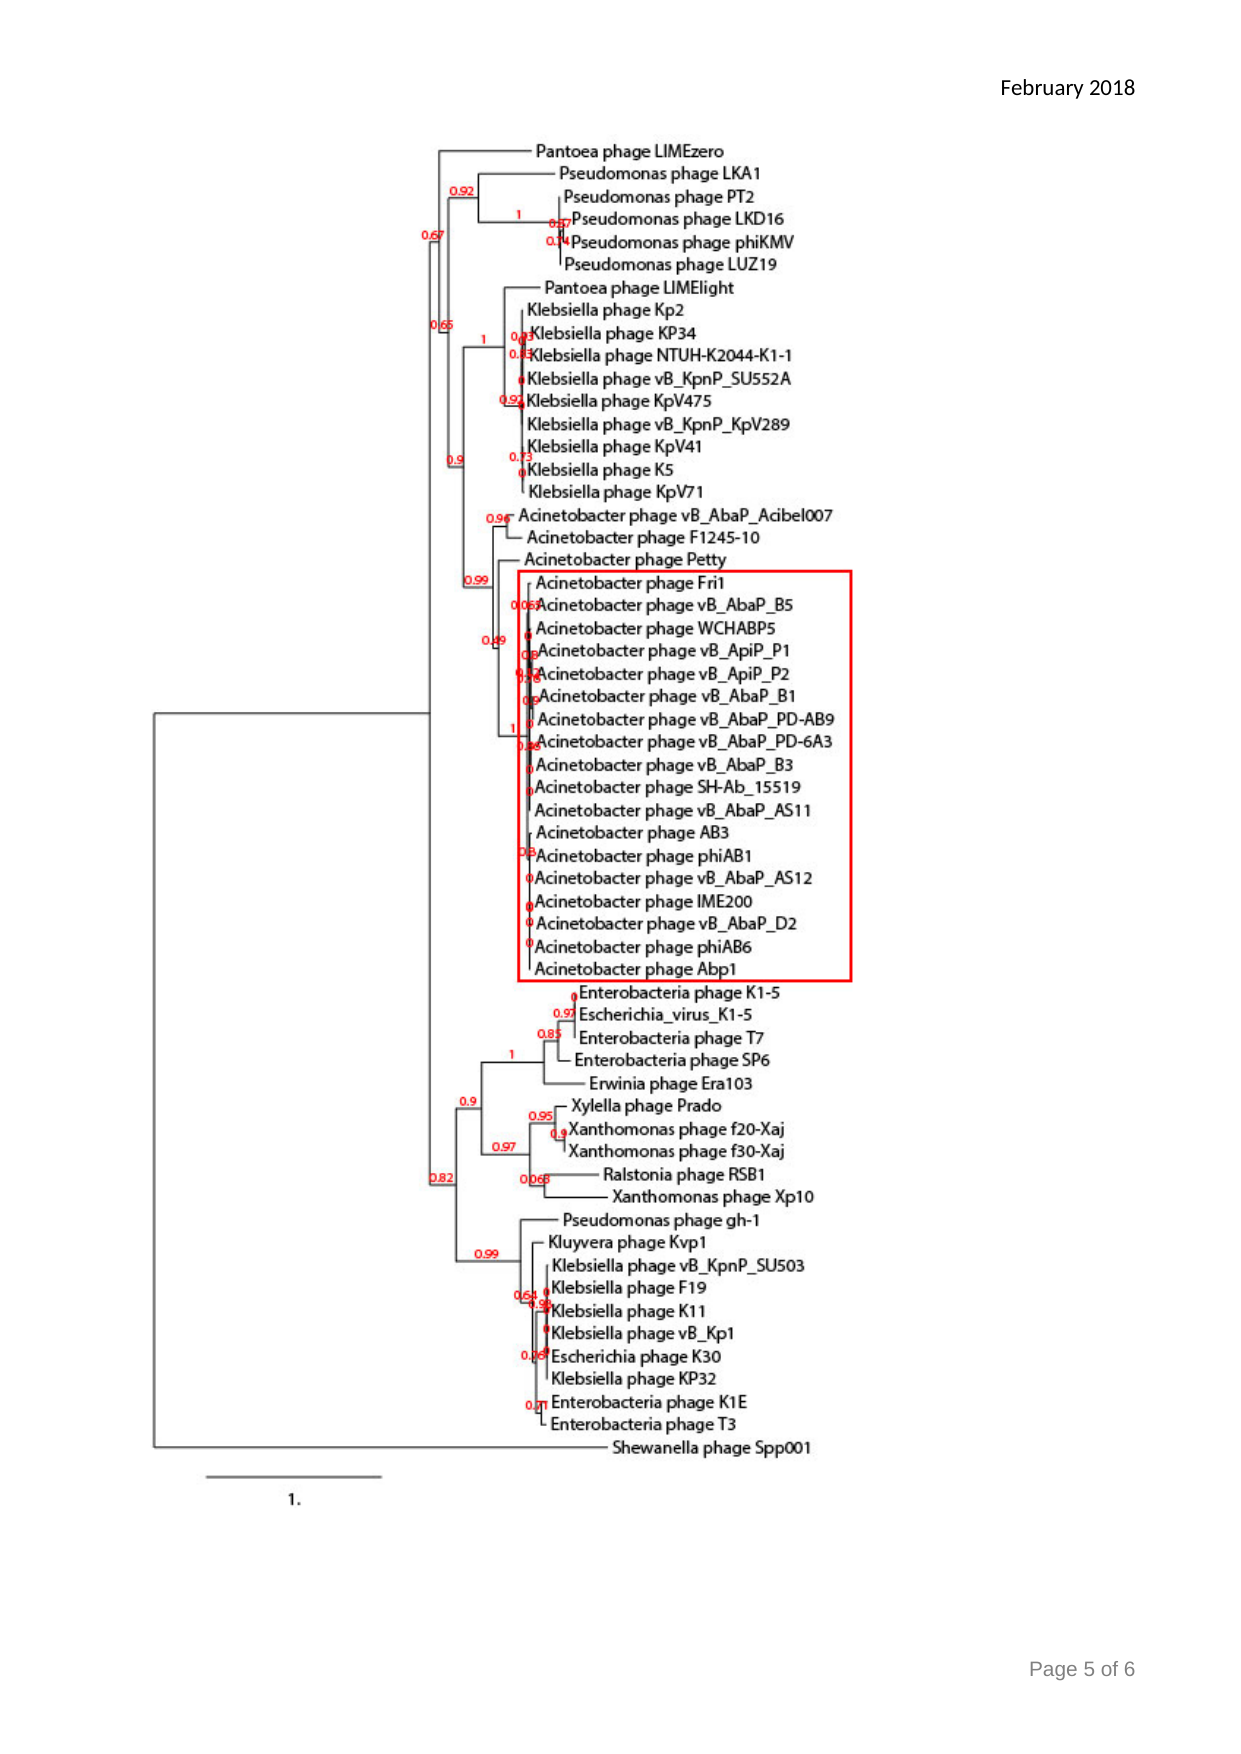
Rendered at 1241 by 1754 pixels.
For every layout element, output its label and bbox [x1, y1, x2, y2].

picture [150, 134, 980, 1517]
